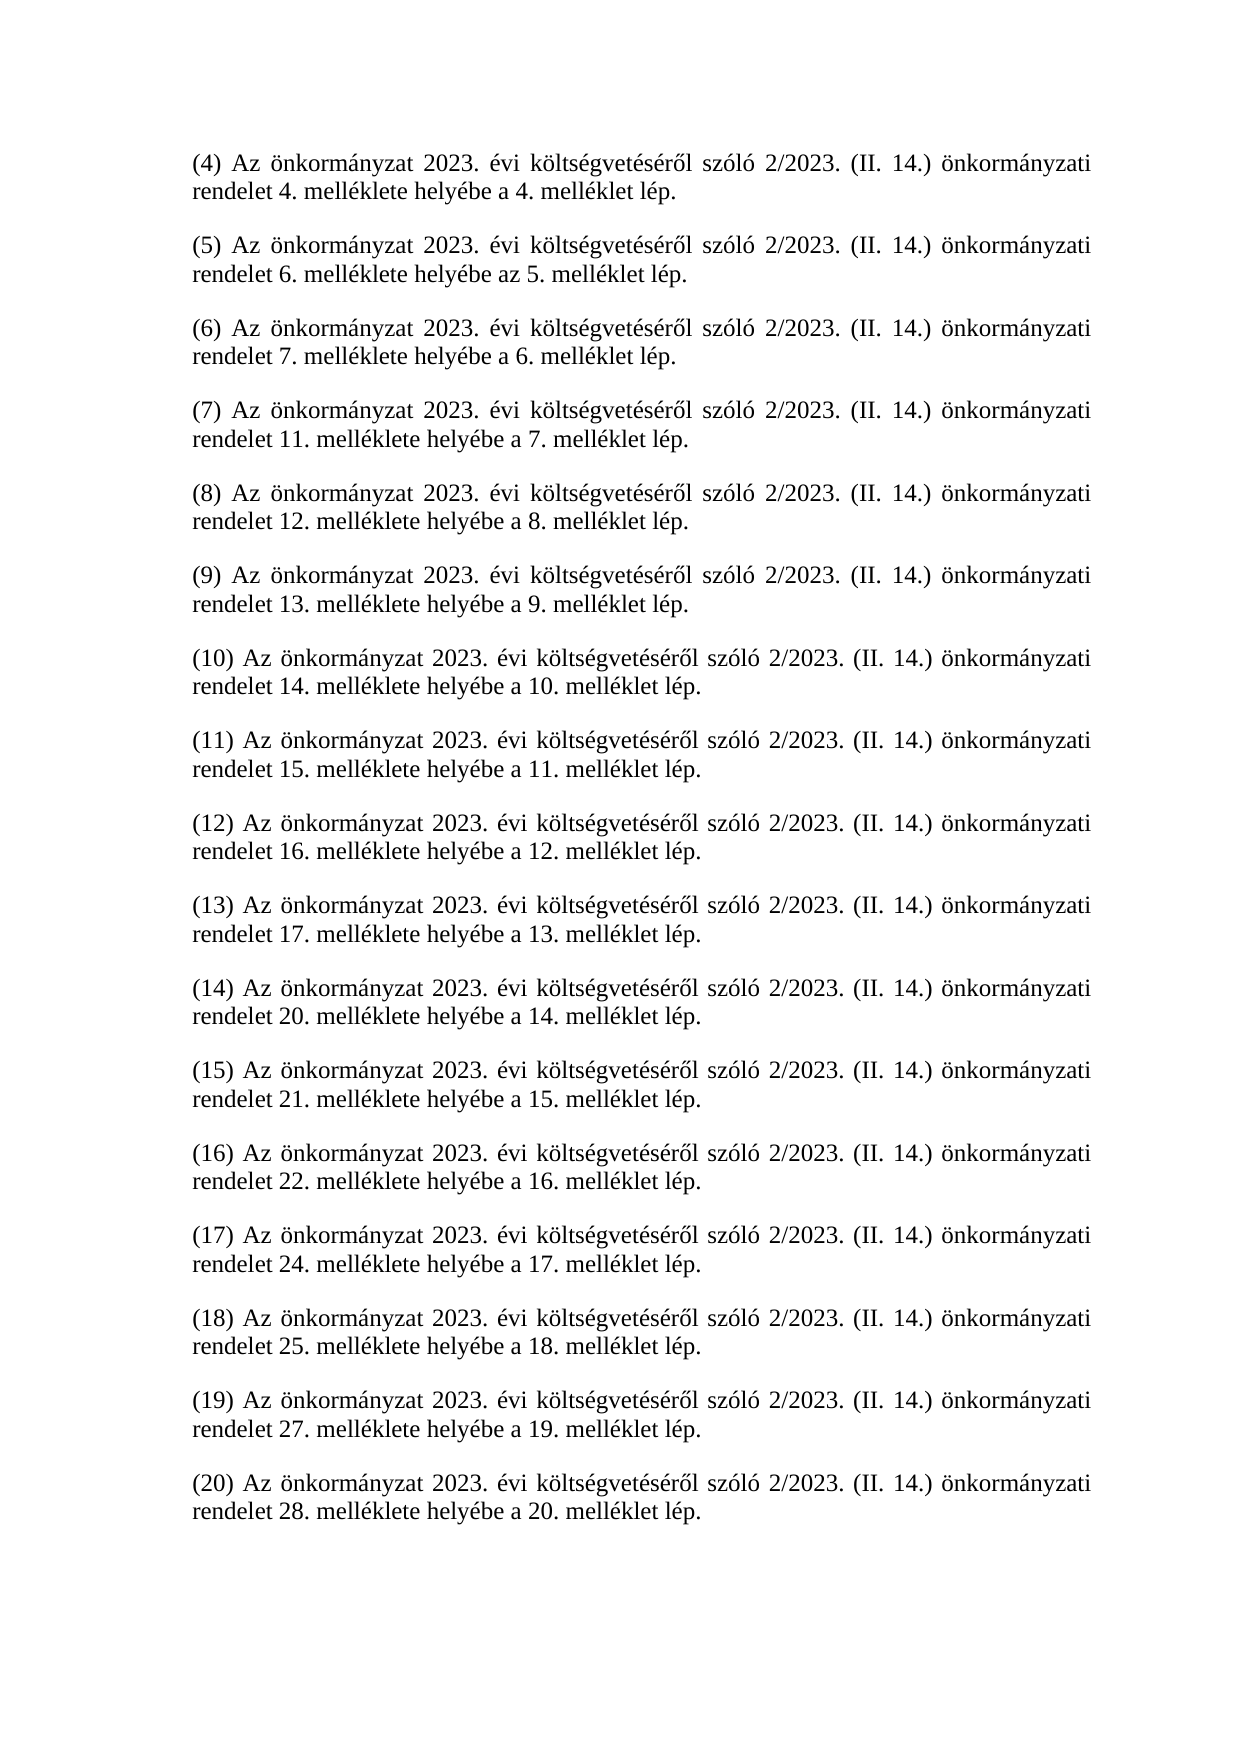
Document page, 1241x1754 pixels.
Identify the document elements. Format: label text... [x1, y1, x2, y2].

text (8) Az önkormányzat 2023. évi költségvetéséről szóló 2/2023. (II. 14.) önkormányzati rendelet 12. melléklete helyébe a 8. melléklet lép. [192, 478, 1092, 535]
text (9) Az önkormányzat 2023. évi költségvetéséről szóló 2/2023. (II. 14.) önkormányzati rendelet 13. melléklete helyébe a 9. melléklet lép. [192, 560, 1092, 618]
text (14) Az önkormányzat 2023. évi költségvetéséről szóló 2/2023. (II. 14.) önkormányzati rendelet 20. melléklete helyébe a 14. melléklet lép. [192, 973, 1092, 1030]
text (12) Az önkormányzat 2023. évi költségvetéséről szóló 2/2023. (II. 14.) önkormányzati rendelet 16. melléklete helyébe a 12. melléklet lép. [192, 808, 1092, 865]
text (7) Az önkormányzat 2023. évi költségvetéséről szóló 2/2023. (II. 14.) önkormányzati rendelet 11. melléklete helyébe a 7. melléklet lép. [192, 395, 1092, 453]
text (20) Az önkormányzat 2023. évi költségvetéséről szóló 2/2023. (II. 14.) önkormányzati rendelet 28. melléklete helyébe a 20. melléklet lép. [192, 1468, 1092, 1525]
text (4) Az önkormányzat 2023. évi költségvetéséről szóló 2/2023. (II. 14.) önkormányzati rendelet 4. melléklete helyébe a 4. melléklet lép. [192, 148, 1092, 205]
text (10) Az önkormányzat 2023. évi költségvetéséről szóló 2/2023. (II. 14.) önkormányzati rendelet 14. melléklete helyébe a 10. melléklet lép. [192, 643, 1092, 700]
text (17) Az önkormányzat 2023. évi költségvetéséről szóló 2/2023. (II. 14.) önkormányzati rendelet 24. melléklete helyébe a 17. melléklet lép. [192, 1220, 1092, 1278]
text (15) Az önkormányzat 2023. évi költségvetéséről szóló 2/2023. (II. 14.) önkormányzati rendelet 21. melléklete helyébe a 15. melléklet lép. [192, 1055, 1092, 1113]
text (18) Az önkormányzat 2023. évi költségvetéséről szóló 2/2023. (II. 14.) önkormányzati rendelet 25. melléklete helyébe a 18. melléklet lép. [192, 1303, 1092, 1360]
text (16) Az önkormányzat 2023. évi költségvetéséről szóló 2/2023. (II. 14.) önkormányzati rendelet 22. melléklete helyébe a 16. melléklet lép. [192, 1138, 1092, 1195]
text (19) Az önkormányzat 2023. évi költségvetéséről szóló 2/2023. (II. 14.) önkormányzati rendelet 27. melléklete helyébe a 19. melléklet lép. [192, 1385, 1092, 1443]
text (13) Az önkormányzat 2023. évi költségvetéséről szóló 2/2023. (II. 14.) önkormányzati rendelet 17. melléklete helyébe a 13. melléklet lép. [192, 890, 1092, 948]
text (5) Az önkormányzat 2023. évi költségvetéséről szóló 2/2023. (II. 14.) önkormányzati rendelet 6. melléklete helyébe az 5. melléklet lép. [192, 230, 1092, 288]
text (11) Az önkormányzat 2023. évi költségvetéséről szóló 2/2023. (II. 14.) önkormányzati rendelet 15. melléklete helyébe a 11. melléklet lép. [192, 725, 1092, 783]
text (6) Az önkormányzat 2023. évi költségvetéséről szóló 2/2023. (II. 14.) önkormányzati rendelet 7. melléklete helyébe a 6. melléklet lép. [192, 313, 1092, 370]
